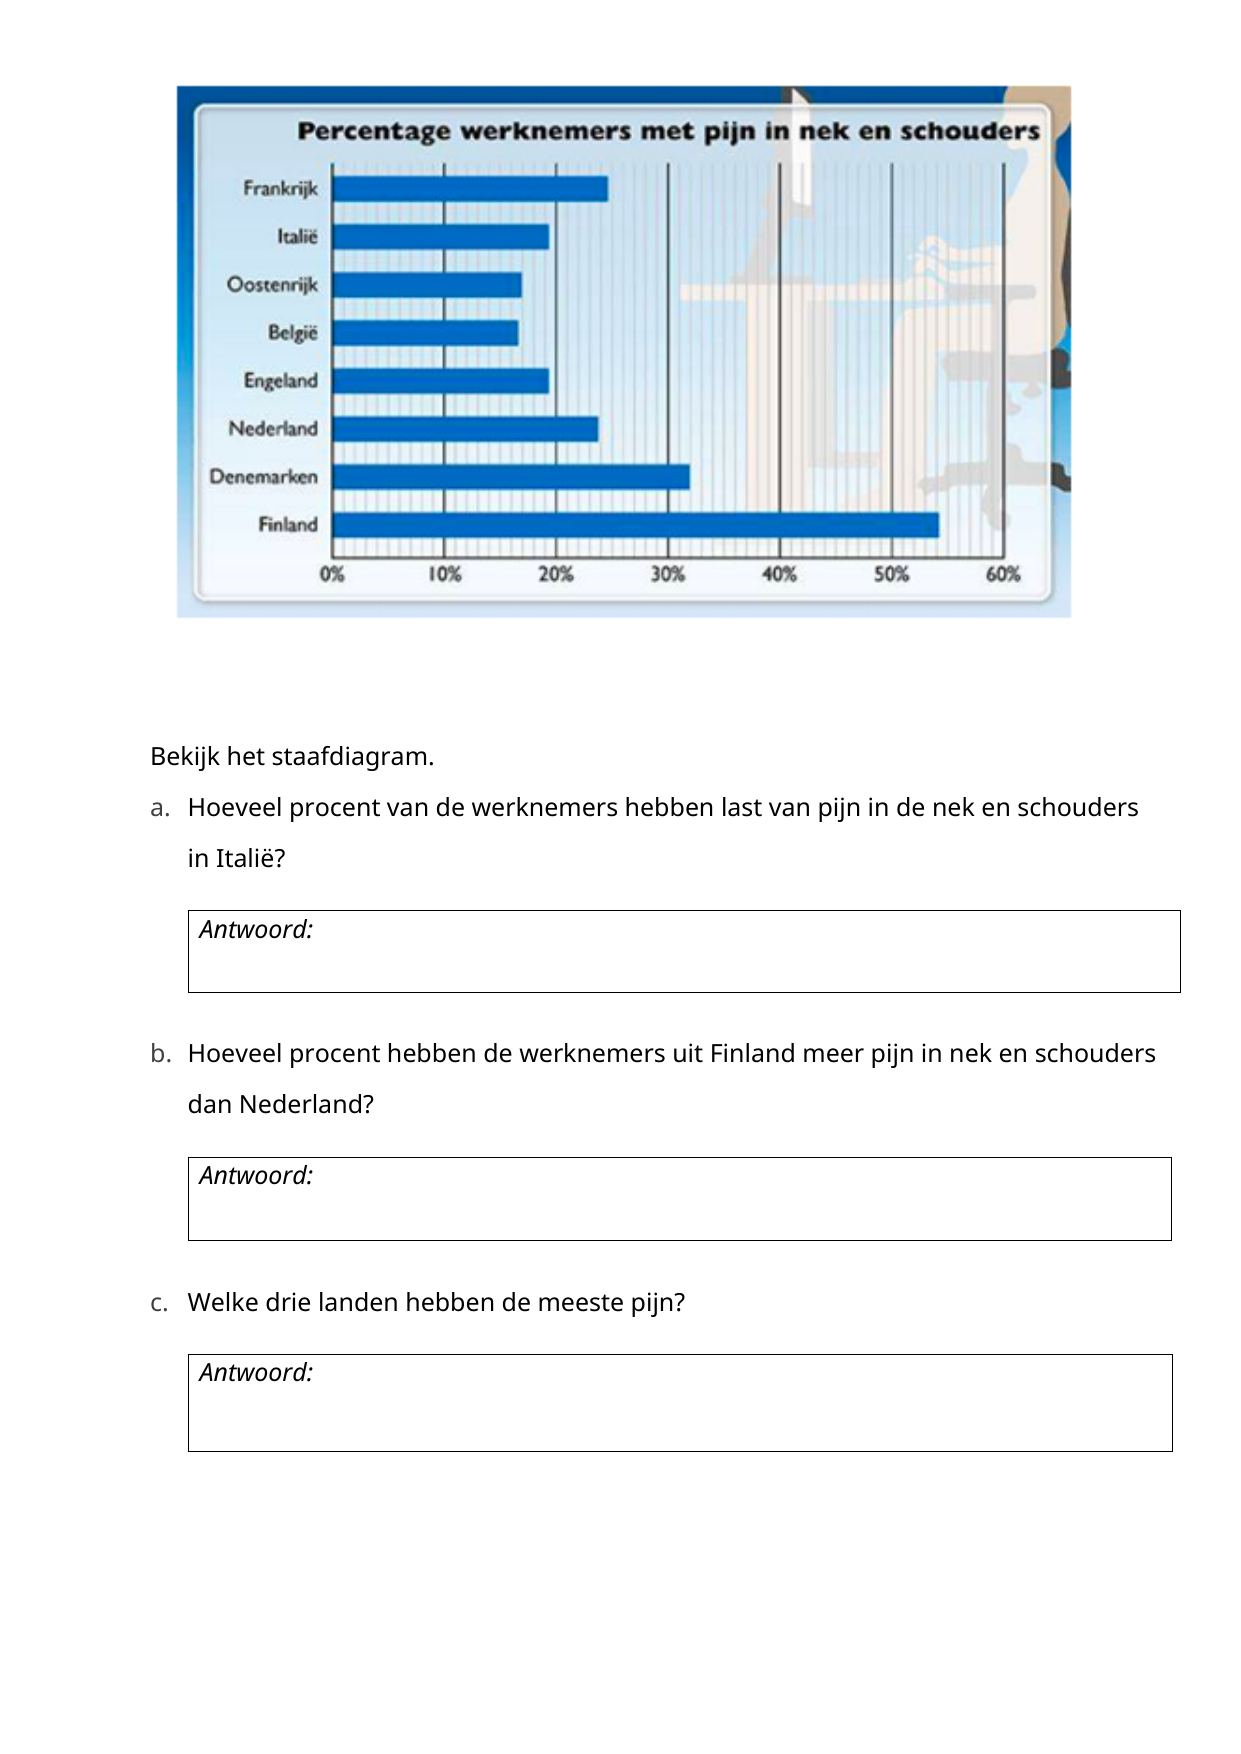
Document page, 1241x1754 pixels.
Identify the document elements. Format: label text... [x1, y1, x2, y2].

list Hoeveel procent hebben de werknemers uit Finland meer pijn in nek en schouders dan Nederland? [150, 1036, 1165, 1121]
list Hoeveel procent van de werknemers hebben last van pijn in de nek en schouders in Italië? [150, 789, 1165, 875]
table_header Antwoord: [189, 1355, 1172, 1451]
list Bekijk het staafdiagram. [150, 738, 1165, 773]
list Welke drie landen hebben de meeste pijn? [150, 1284, 1165, 1318]
table_header Antwoord: [189, 1158, 1171, 1240]
picture [170, 79, 1079, 622]
table_header Antwoord: [189, 911, 1180, 992]
